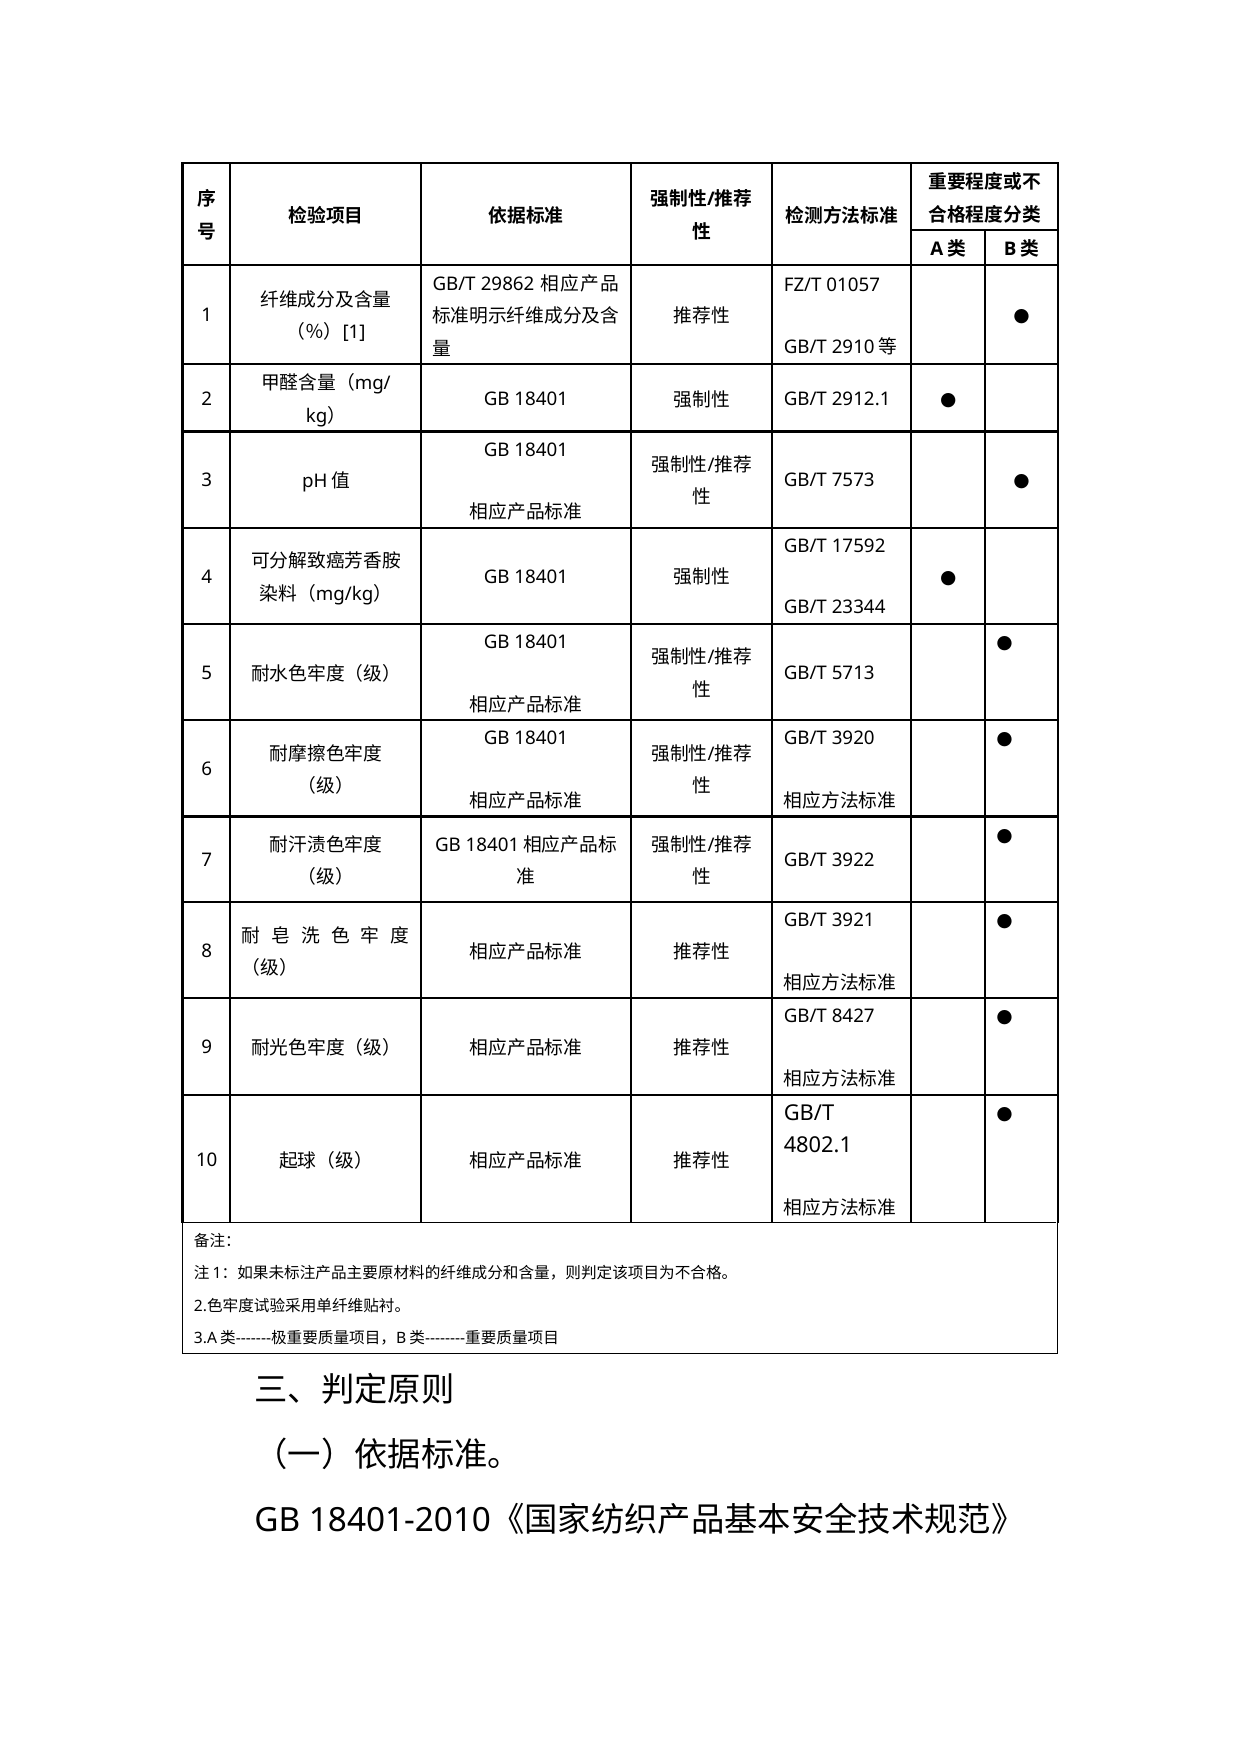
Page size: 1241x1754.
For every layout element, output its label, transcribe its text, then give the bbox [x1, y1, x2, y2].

table_cell ● [912, 529, 984, 623]
table_cell 6 [184, 721, 229, 815]
table_cell GB 18401 相应产品标准 [422, 433, 630, 527]
table_cell [912, 999, 984, 1093]
table_cell 8 [184, 903, 229, 997]
table_cell 强制性/推荐性 [632, 625, 771, 719]
table_cell 2 [184, 365, 229, 430]
table_cell GB/T 2912.1 [773, 365, 910, 430]
table_cell 强制性 [632, 365, 771, 430]
table_cell [912, 625, 984, 719]
table_cell 推荐性 [632, 1096, 771, 1222]
table_cell GB/T 3922 [773, 818, 910, 901]
table_cell GB/T 5713 [773, 625, 910, 719]
table_cell 强制性/推荐性 [632, 433, 771, 527]
table_cell 耐水色牢度（级） [231, 625, 420, 719]
table_cell ● [986, 818, 1057, 901]
table_header 强制性/推荐性 [632, 164, 771, 264]
table_cell [912, 266, 984, 363]
table_header 检验项目 [231, 164, 420, 264]
table_cell [912, 818, 984, 901]
text 三、判定原则 [187, 1354, 1053, 1419]
table_cell 相应产品标准 [422, 1096, 630, 1222]
table_cell 甲醛含量（mg/kg） [231, 365, 420, 430]
table_cell ● [986, 999, 1057, 1093]
table_cell 强制性 [632, 529, 771, 623]
table_cell GB 18401相应产品标准 [422, 818, 630, 901]
table_cell ● [986, 625, 1057, 719]
table_cell [912, 721, 984, 815]
table_cell pH值 [231, 433, 420, 527]
table_cell 相应产品标准 [422, 999, 630, 1093]
table_cell 强制性/推荐性 [632, 721, 771, 815]
table_cell GB/T 29862相应产品标准明示纤维成分及含量 [422, 266, 630, 363]
table_cell 5 [184, 625, 229, 719]
table_header 序号 [184, 164, 229, 264]
table_cell A类 [912, 231, 984, 264]
table_cell B类 [986, 231, 1057, 264]
table_cell 可分解致癌芳香胺染料（mg/kg） [231, 529, 420, 623]
table_cell 耐摩擦色牢度（级） [231, 721, 420, 815]
table_cell GB 18401 [422, 529, 630, 623]
table_cell 10 [184, 1096, 229, 1222]
table_cell 4 [184, 529, 229, 623]
table_cell ● [986, 721, 1057, 815]
table_cell GB/T 7573 [773, 433, 910, 527]
table_cell GB/T 3921 相应方法标准 [773, 903, 910, 997]
table_cell 耐光色牢度（级） [231, 999, 420, 1093]
table_cell 1 [184, 266, 229, 363]
table_cell GB 18401 相应产品标准 [422, 625, 630, 719]
table_cell ● [986, 1096, 1057, 1222]
table_header 依据标准 [422, 164, 630, 264]
table_cell GB/T 8427 相应方法标准 [773, 999, 910, 1093]
table_cell [912, 433, 984, 527]
table_header 检测方法标准 [773, 164, 910, 264]
table_cell GB/T 3920 相应方法标准 [773, 721, 910, 815]
table_cell GB/T 4802.1 相应方法标准 [773, 1096, 910, 1222]
table_cell 推荐性 [632, 903, 771, 997]
table_cell 7 [184, 818, 229, 901]
table_cell 相应产品标准 [422, 903, 630, 997]
table_cell 纤维成分及含量（％）[1] [231, 266, 420, 363]
table_cell 耐汗渍色牢度（级） [231, 818, 420, 901]
table_cell 3 [184, 433, 229, 527]
table_cell ● [986, 903, 1057, 997]
table_cell GB/T 17592 GB/T 23344 [773, 529, 910, 623]
table_cell 推荐性 [632, 266, 771, 363]
table_cell ● [986, 266, 1057, 363]
table_cell [912, 1096, 984, 1222]
table_cell GB 18401 [422, 365, 630, 430]
table_cell 耐皂洗色牢度（级） [231, 903, 420, 997]
table_cell [912, 903, 984, 997]
table_cell 备注： 注1：如果未标注产品主要原材料的纤维成分和含量，则判定该项目为不合格。 2.色牢度试验采用单纤维贴衬。 3.A类-------极重要质量项目，B类--------重要质量项目 [183, 1222, 1057, 1353]
text （一）依据标准。 [187, 1419, 1053, 1484]
text GB 18401-2010《国家纺织产品基本安全技术规范》 [187, 1484, 1053, 1549]
table_cell FZ/T 01057 GB/T 2910等 [773, 266, 910, 363]
table_cell 强制性/推荐性 [632, 818, 771, 901]
table_cell [986, 529, 1057, 623]
table_cell ● [912, 365, 984, 430]
table_cell [986, 365, 1057, 430]
table_cell ● [986, 433, 1057, 527]
table_cell GB 18401 相应产品标准 [422, 721, 630, 815]
table_header 重要程度或不合格程度分类 [912, 164, 1057, 229]
table_cell 推荐性 [632, 999, 771, 1093]
table_cell 起球（级） [231, 1096, 420, 1222]
table_cell 9 [184, 999, 229, 1093]
